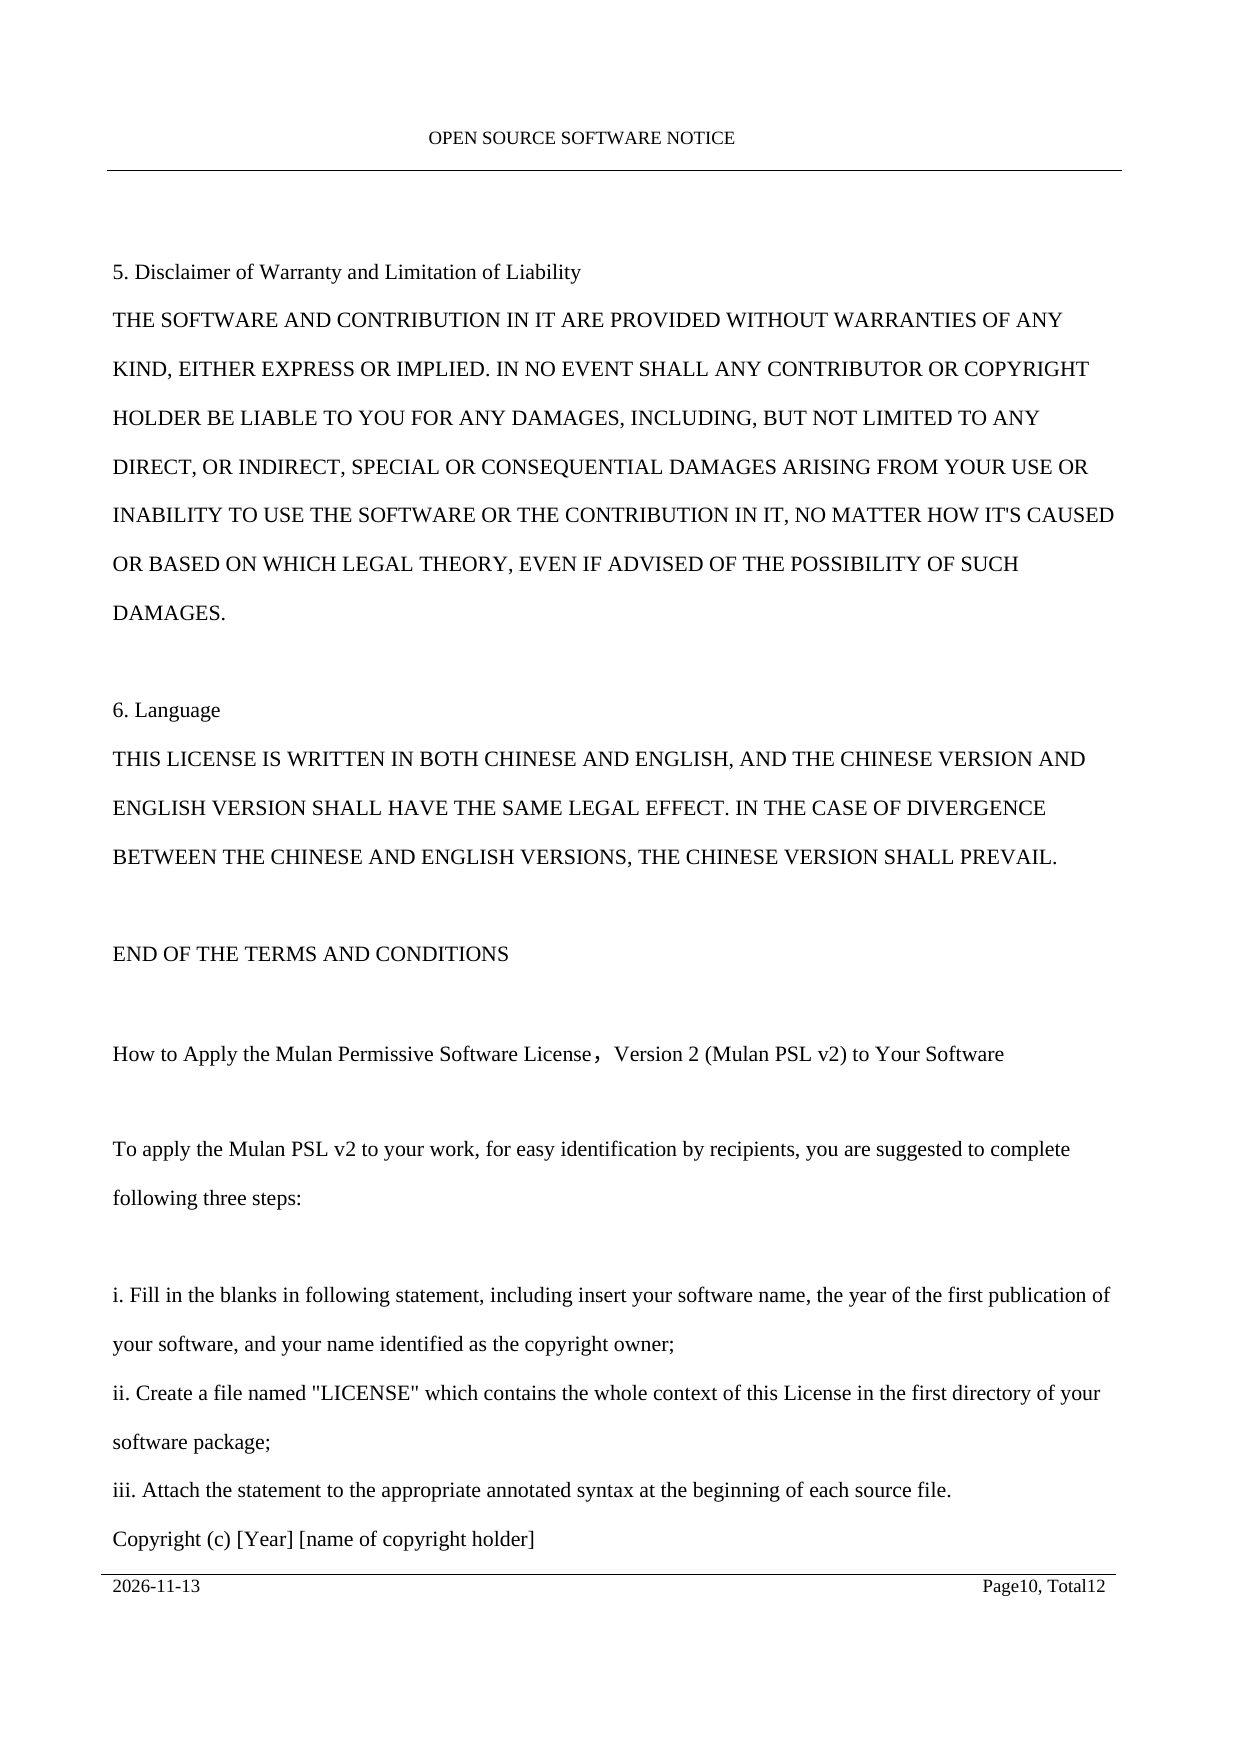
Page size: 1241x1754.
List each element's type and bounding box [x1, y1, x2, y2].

text [112, 206, 1128, 1555]
